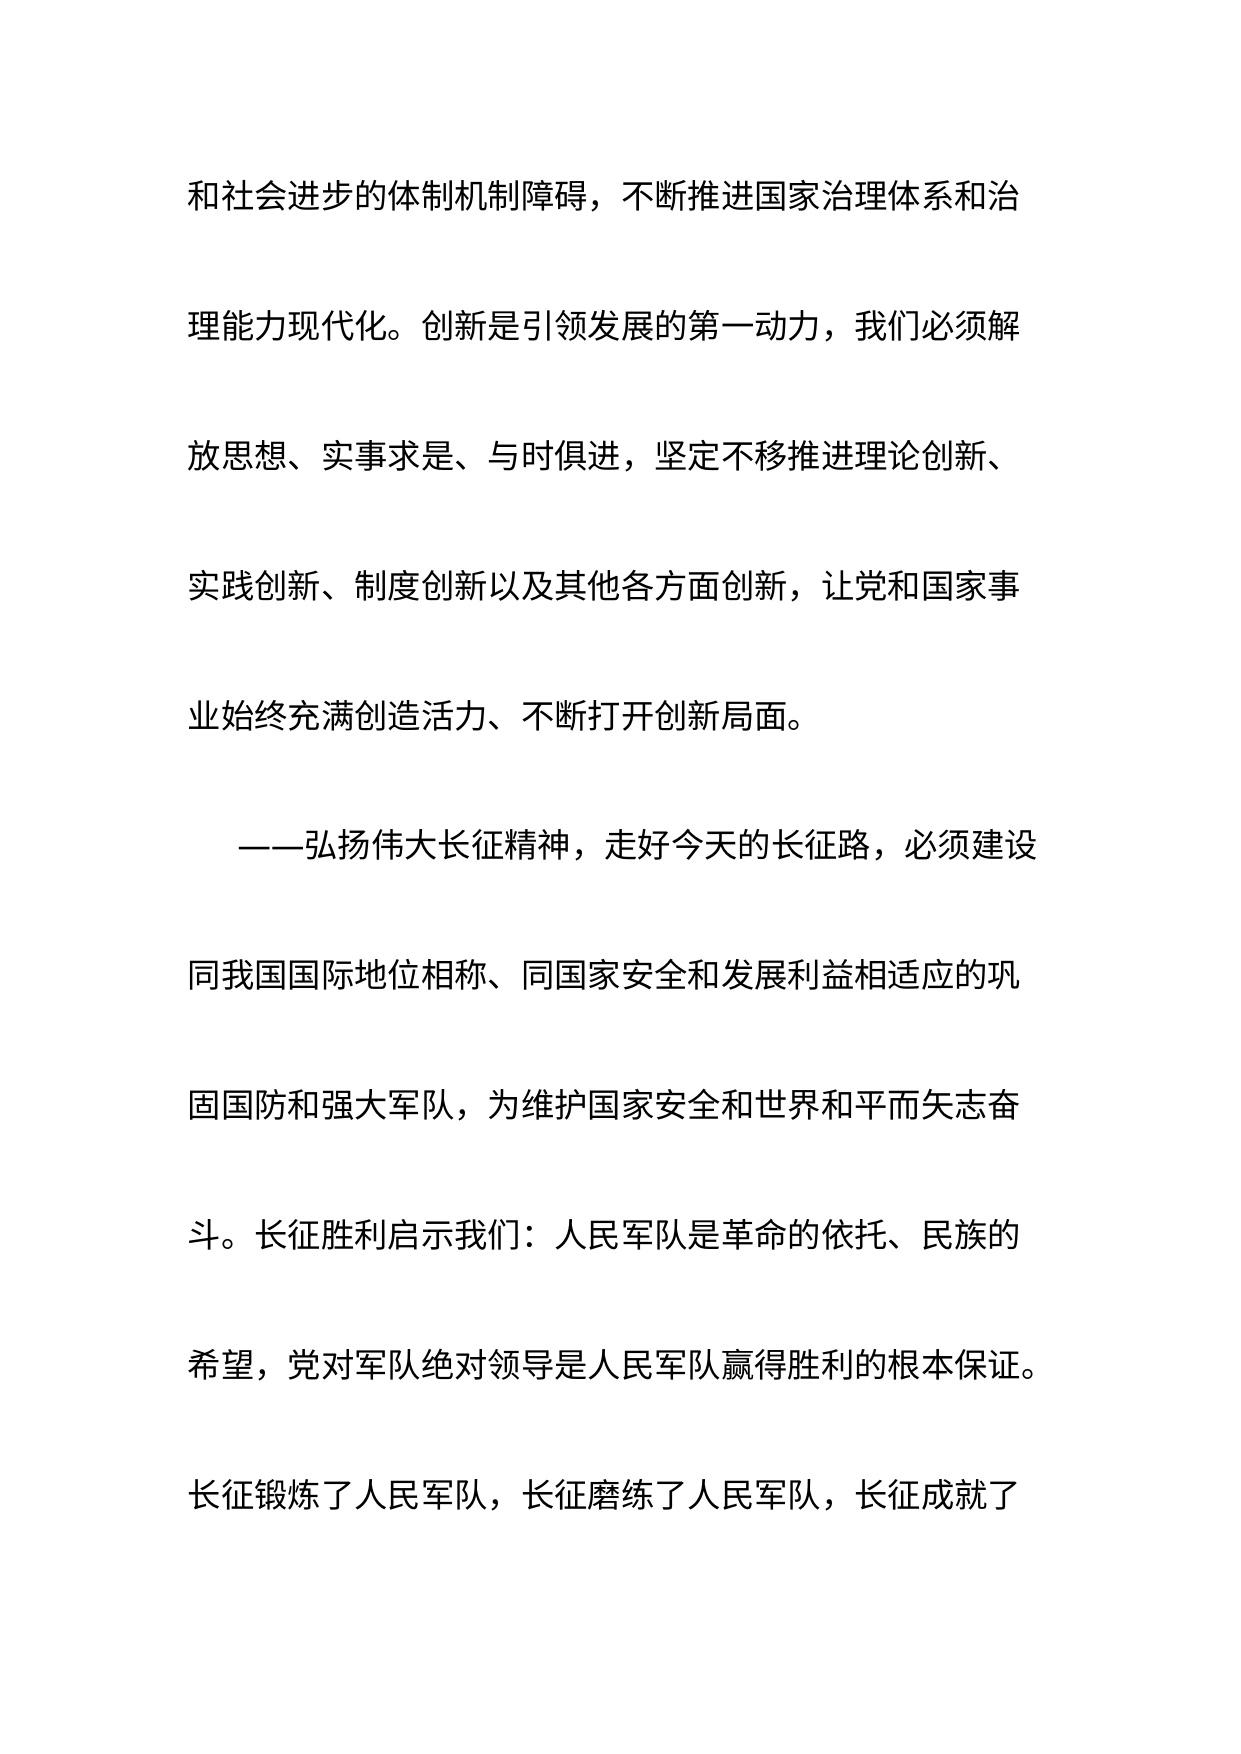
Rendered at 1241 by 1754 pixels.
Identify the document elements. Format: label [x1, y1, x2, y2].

text [187, 811, 1053, 1526]
text [187, 162, 1053, 747]
